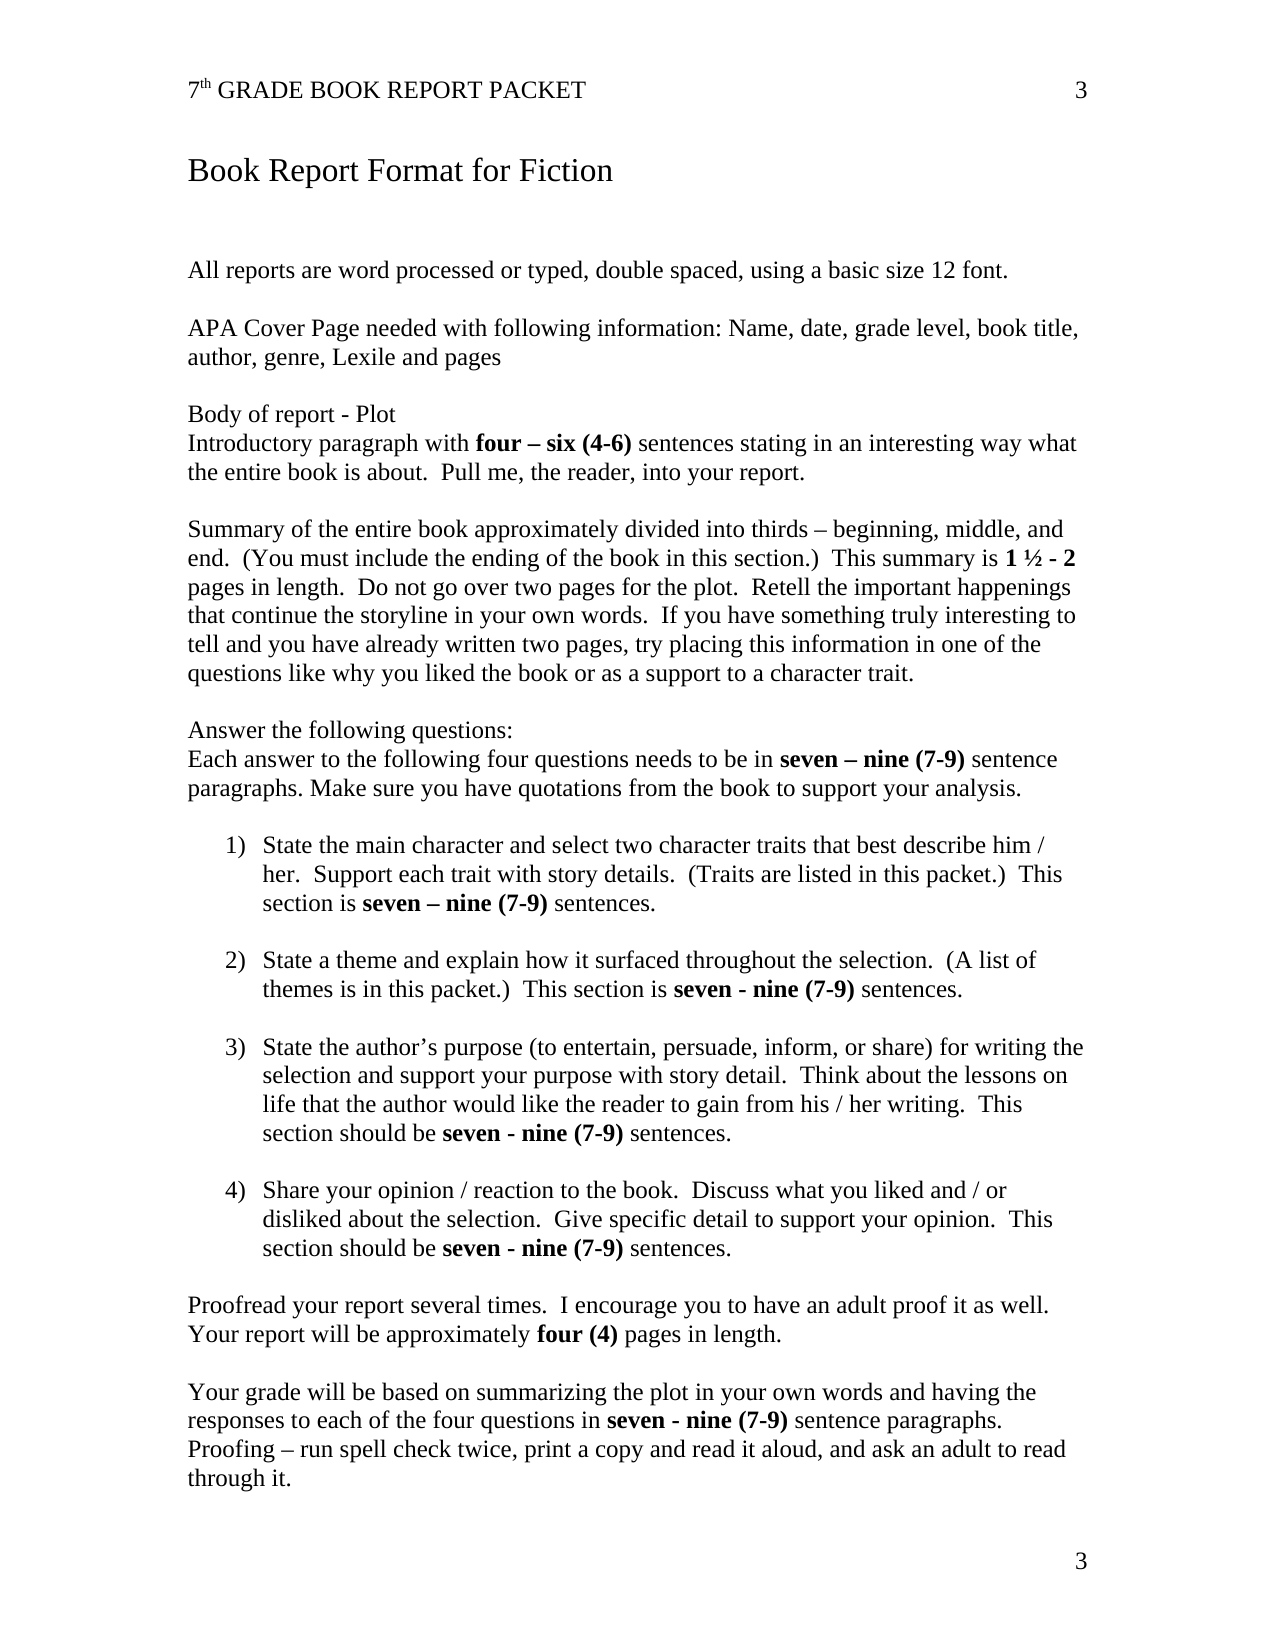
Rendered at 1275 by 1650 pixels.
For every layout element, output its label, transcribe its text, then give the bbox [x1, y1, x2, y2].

list State a theme and explain how it surfaced throughout the selection. (A list of themes is in this packet.) This section is seven - nine (7-9) sentences. [225, 945, 1087, 1003]
list Share your opinion / reaction to the book. Discuss what you liked and / or disliked about the selection. Give specific detail to support your opinion. This section should be seven - nine (7-9) sentences. [225, 1175, 1087, 1262]
text Each answer to the following four questions needs to be in seven – nine (7-9) sentence paragraphs. Make sure you have quotations from the book to support your analysis. [187, 744, 1087, 802]
text Summary of the entire book approximately divided into thirds – beginning, middle, and end. (You must include the ending of the book in this section.) This summary is 1 ½ - 2 pages in length. Do not go over two pages for the plot. Retell the important happenings that continue the storyline in your own words. If you have something truly interesting to tell and you have already written two pages, try placing this information in one of the questions like why you liked the book or as a support to a character trait. [187, 514, 1087, 687]
text Body of report - Plot [187, 399, 1087, 428]
text Proofread your report several times. I encourage you to have an adult proof it as well. Your report will be approximately four (4) pages in length. [187, 1290, 1087, 1348]
text Answer the following questions: [187, 715, 1087, 744]
text Introductory paragraph with four – six (4-6) sentences stating in an interesting way what the entire book is about. Pull me, the reader, into your report. [187, 428, 1087, 485]
text Book Report Format for Fiction [187, 150, 1087, 188]
text Your grade will be based on summarizing the plot in your own words and having the responses to each of the four questions in seven - nine (7-9) sentence paragraphs. Proofing – run spell check twice, print a copy and read it aloud, and ask an adult to read through it. [187, 1377, 1087, 1492]
list State the author’s purpose (to entertain, persuade, inform, or share) for writing the selection and support your purpose with story detail. Think about the lessons on life that the author would like the reader to gain from his / her writing. This section should be seven - nine (7-9) sentences. [225, 1032, 1087, 1147]
text All reports are word processed or typed, double spaced, using a basic size 12 font. [187, 255, 1087, 284]
text APA Cover Page needed with following information: Name, date, grade level, book title, author, genre, Lexile and pages [187, 313, 1087, 370]
list State the main character and select two character traits that best describe him / her. Support each trait with story details. (Traits are listed in this packet.) This section is seven – nine (7-9) sentences. [225, 830, 1087, 917]
